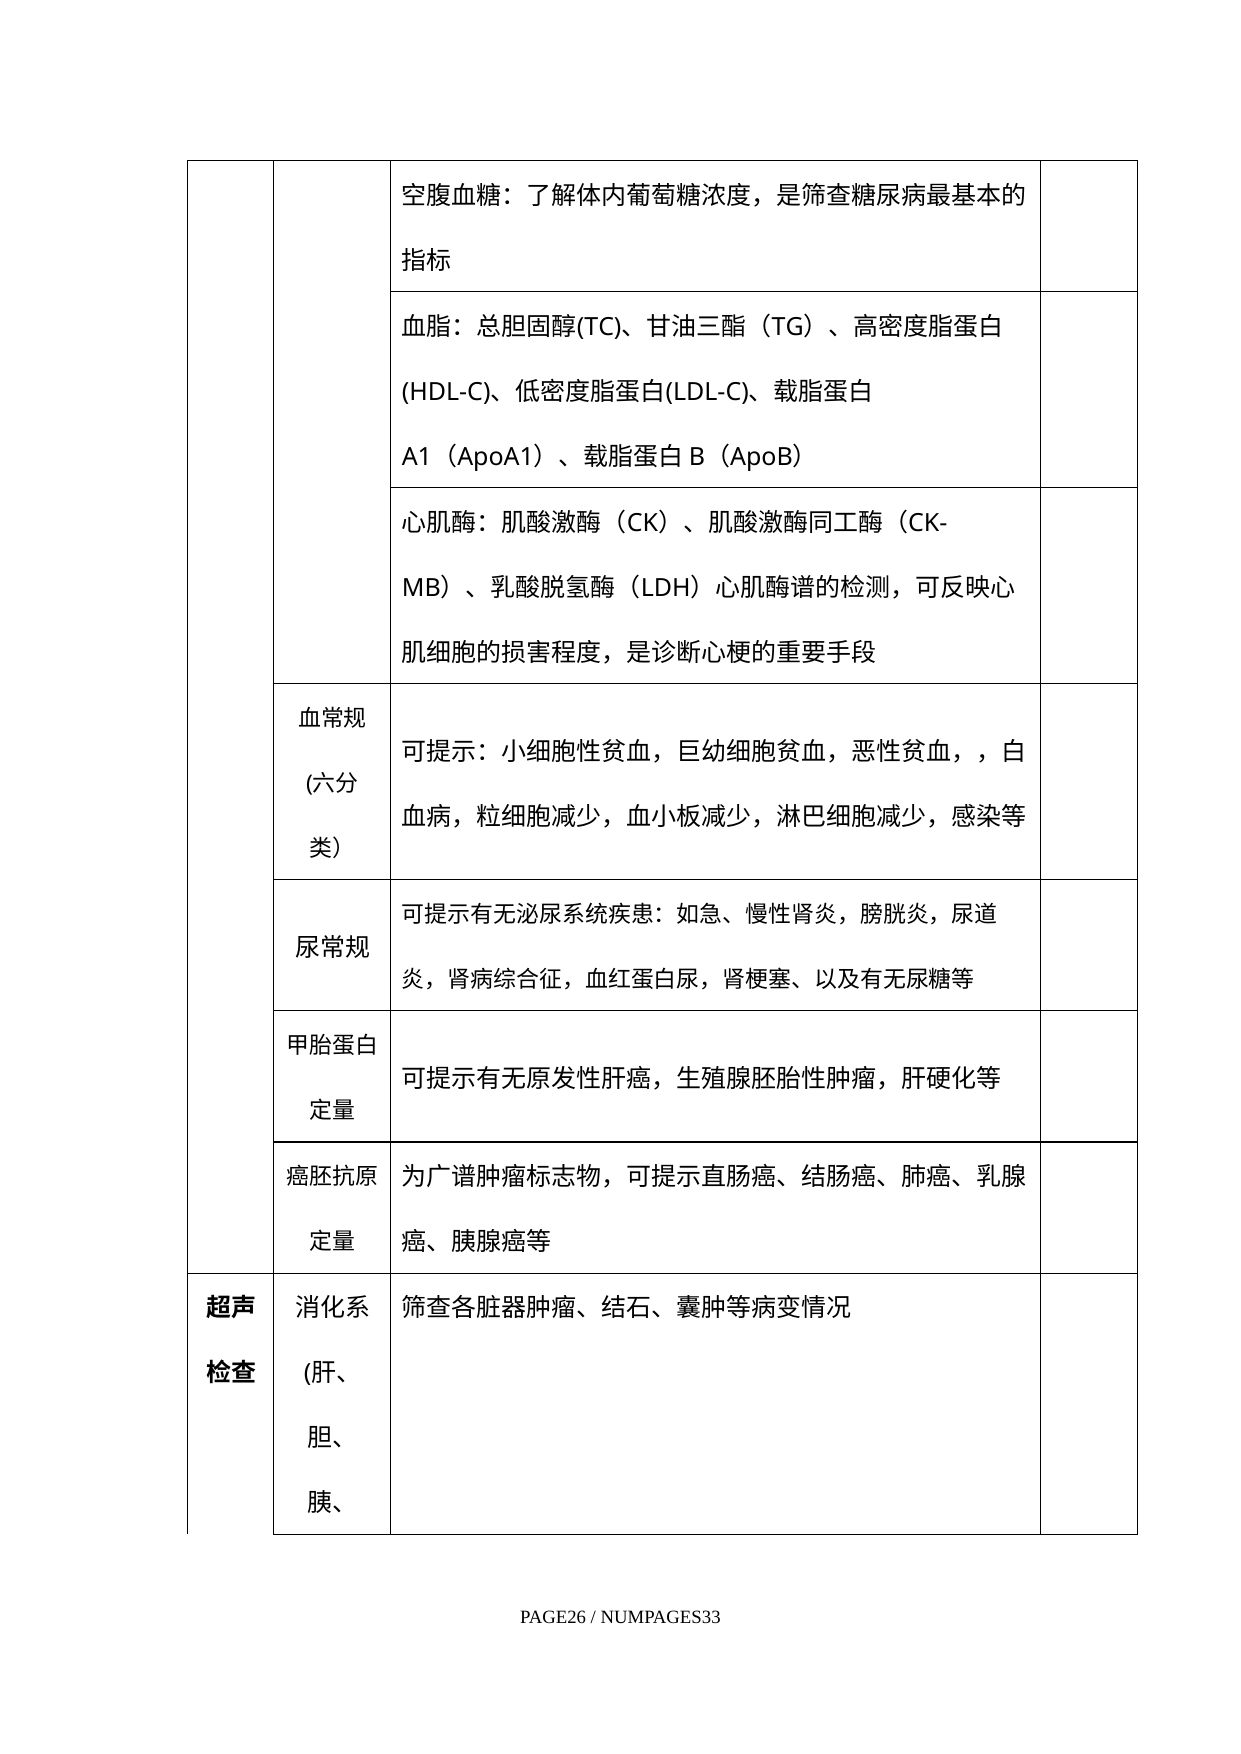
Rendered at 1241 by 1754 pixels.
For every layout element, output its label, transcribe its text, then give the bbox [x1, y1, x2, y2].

table_cell [1041, 1143, 1137, 1272]
table_cell 可提示：小细胞性贫血，巨幼细胞贫血，恶性贫血，，白血病，粒细胞减少，血小板减少，淋巴细胞减少，感染等 [391, 684, 1040, 879]
table_cell [1041, 292, 1137, 487]
table_cell 为广谱肿瘤标志物，可提示直肠癌、结肠癌、肺癌、乳腺癌、胰腺癌等 [391, 1143, 1040, 1272]
table_cell [1041, 880, 1137, 1010]
table_cell [1041, 1274, 1137, 1533]
table_cell [1041, 488, 1137, 683]
table_cell 尿常规 [274, 880, 390, 1010]
table_cell [1041, 684, 1137, 879]
table_cell 可提示有无泌尿系统疾患：如急、慢性肾炎，膀胱炎，尿道炎，肾病综合征，血红蛋白尿，肾梗塞、以及有无尿糖等 [391, 880, 1040, 1010]
table_cell 甲胎蛋白定量 [274, 1011, 390, 1141]
table_cell [1041, 1011, 1137, 1141]
table_cell 筛查各脏器肿瘤、结石、囊肿等病变情况 [391, 1274, 1040, 1533]
table_cell 超声检查 [188, 1274, 273, 1533]
table_cell 心肌酶：肌酸激酶（CK）、肌酸激酶同工酶（CK-MB）、乳酸脱氢酶（LDH）心肌酶谱的检测，可反映心肌细胞的损害程度，是诊断心梗的重要手段 [391, 488, 1040, 683]
table_cell 血脂：总胆固醇(TC)、甘油三酯（TG）、高密度脂蛋白(HDL-C)、低密度脂蛋白(LDL-C)、载脂蛋白A1（ApoA1）、载脂蛋白B（ApoB） [391, 292, 1040, 487]
table_cell 空腹血糖：了解体内葡萄糖浓度，是筛查糖尿病最基本的指标 [391, 161, 1040, 291]
table_cell 消化系(肝、胆、胰、脾） [274, 1274, 390, 1533]
table_cell 可提示有无原发性肝癌，生殖腺胚胎性肿瘤，肝硬化等 [391, 1011, 1040, 1141]
table_cell 血常规(六分类） [274, 684, 390, 879]
table_cell 癌胚抗原定量 [274, 1143, 390, 1272]
table_cell [1041, 161, 1137, 291]
